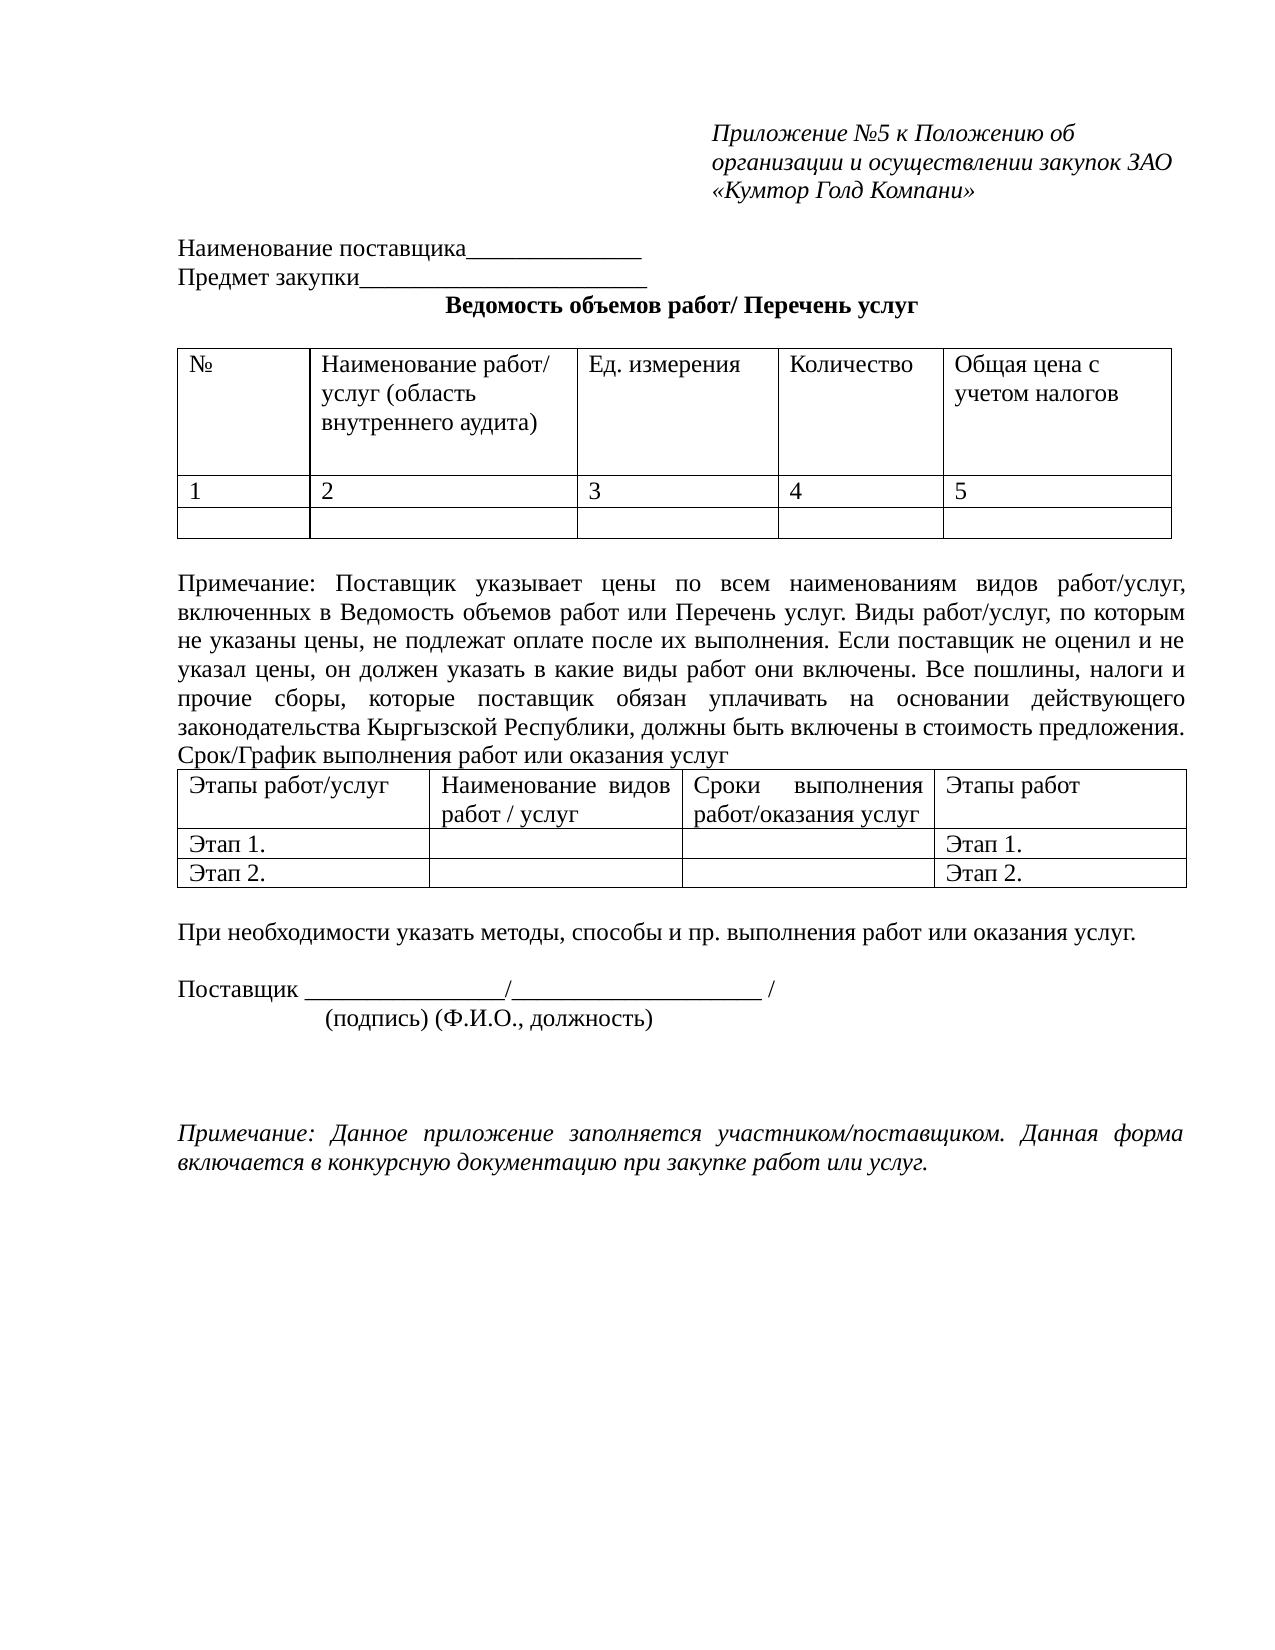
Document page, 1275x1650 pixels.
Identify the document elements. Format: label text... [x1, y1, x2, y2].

table_cell [430, 859, 682, 887]
table_cell Этап 1. [935, 829, 1186, 857]
table_cell 3 [578, 476, 778, 507]
table_header Этапы работ/услуг [178, 770, 429, 828]
table_header № [178, 349, 309, 475]
text Примечание: Поставщик указывает цены по всем наименованиям видов работ/услуг, включенных в Ведомость объемов работ или Перечень услуг. Виды работ/услуг, по которым не указаны цены, не подлежат оплате после их выполнения. Если поставщик не оценил и не указал цены, он должен указать в какие виды работ они включены. Все пошлины, налоги и прочие сборы, которые поставщик обязан уплачивать на основании действующего законодательства Кыргызской Республики, должны быть включены в стоимость предложения. [177, 568, 1186, 740]
text (подпись) (Ф.И.О., должность) [251, 1003, 1186, 1032]
text Предмет закупки_______________________ [177, 262, 1186, 291]
text Ведомость объемов работ/ Перечень услуг [177, 291, 1186, 319]
table_cell Этап 1. [178, 829, 429, 857]
table_cell 2 [311, 476, 577, 507]
table_cell [683, 829, 934, 857]
table_header Наименование видов работ / услуг [430, 770, 682, 828]
table_cell [944, 508, 1171, 538]
table_cell 5 [944, 476, 1171, 507]
table_cell [178, 508, 309, 538]
table_header Этапы работ [935, 770, 1186, 828]
text Поставщик ________________/____________________ / [177, 974, 1186, 1003]
table_cell [683, 859, 934, 887]
text Срок/График выполнения работ или оказания услуг [177, 740, 1186, 769]
table_header Ед. измерения [578, 349, 778, 475]
table_cell Этап 2. [178, 859, 429, 887]
table_cell [430, 829, 682, 857]
table_cell 4 [779, 476, 943, 507]
table_cell [311, 508, 577, 538]
text При необходимости указать методы, способы и пр. выполнения работ или оказания услуг. [177, 917, 1186, 946]
text Наименование поставщика______________ [177, 233, 1186, 262]
table_cell 1 [178, 476, 309, 507]
table_header Количество [779, 349, 943, 475]
table_cell [578, 508, 778, 538]
table_header Наименование работ/ услуг (область внутреннего аудита) [311, 349, 577, 475]
text Примечание: Данное приложение заполняется участником/поставщиком. Данная форма включается в конкурсную документацию при закупке работ или услуг. [177, 1118, 1186, 1176]
table_cell Этап 2. [935, 859, 1186, 887]
table_header Общая цена с учетом налогов [944, 349, 1171, 475]
text Приложение №5 к Положению об организации и осуществлении закупок ЗАО «Кумтор Голд Компани» [712, 118, 1186, 204]
table_header Сроки выполнения работ/оказания услуг [683, 770, 934, 828]
table_cell [779, 508, 943, 538]
